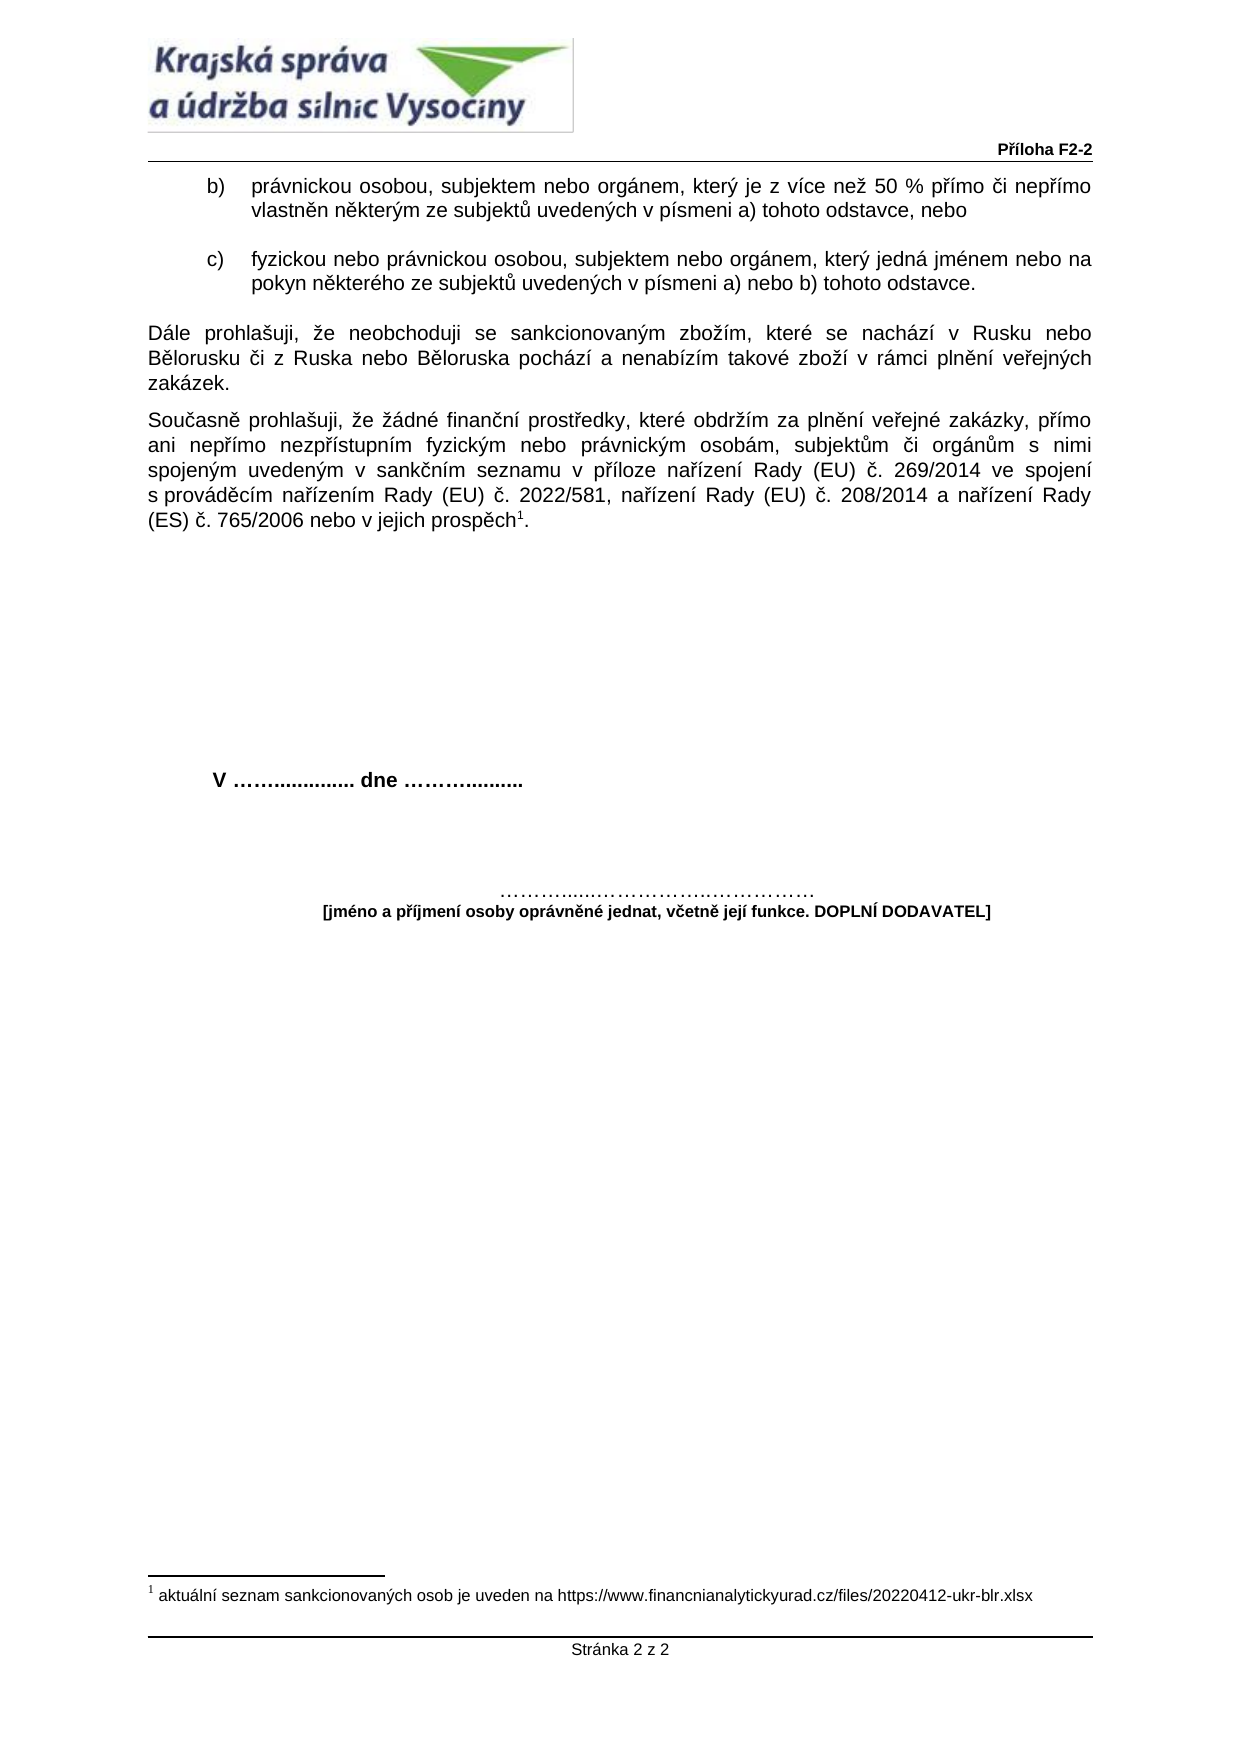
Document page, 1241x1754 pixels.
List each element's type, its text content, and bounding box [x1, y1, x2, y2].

subtitle Současně prohlašuji, že žádné finanční prostředky, které obdržím za plnění veřejné zakázky, přímo ani nepřímo nezpřístupním fyzickým nebo právnickým osobám, subjektům či orgánům s nimi spojeným uvedeným v sankčním seznamu v příloze nařízení Rady (EU) č. 269/2014 ve spojení s prováděcím nařízením Rady (EU) č. 2022/581, nařízení Rady (EU) č. 208/2014 a nařízení Rady (ES) č. 765/2006 nebo v jejich prospěch. [148, 408, 1093, 533]
picture [147, 38, 574, 134]
text [jméno a příjmení osoby oprávněné jednat, včetně její funkce. DOPLNÍ DODAVATEL] [221, 902, 1093, 921]
list V …….............. dne ……….......... [207, 768, 1093, 792]
subtitle Dále prohlašuji, že neobchoduji se sankcionovaným zbožím, které se nachází v Rusku nebo Bělorusku či z Ruska nebo Běloruska pochází a nenabízím takové zboží v rámci plnění veřejných zakázek. [148, 320, 1093, 395]
text ………......……………..…………… [221, 878, 1093, 902]
